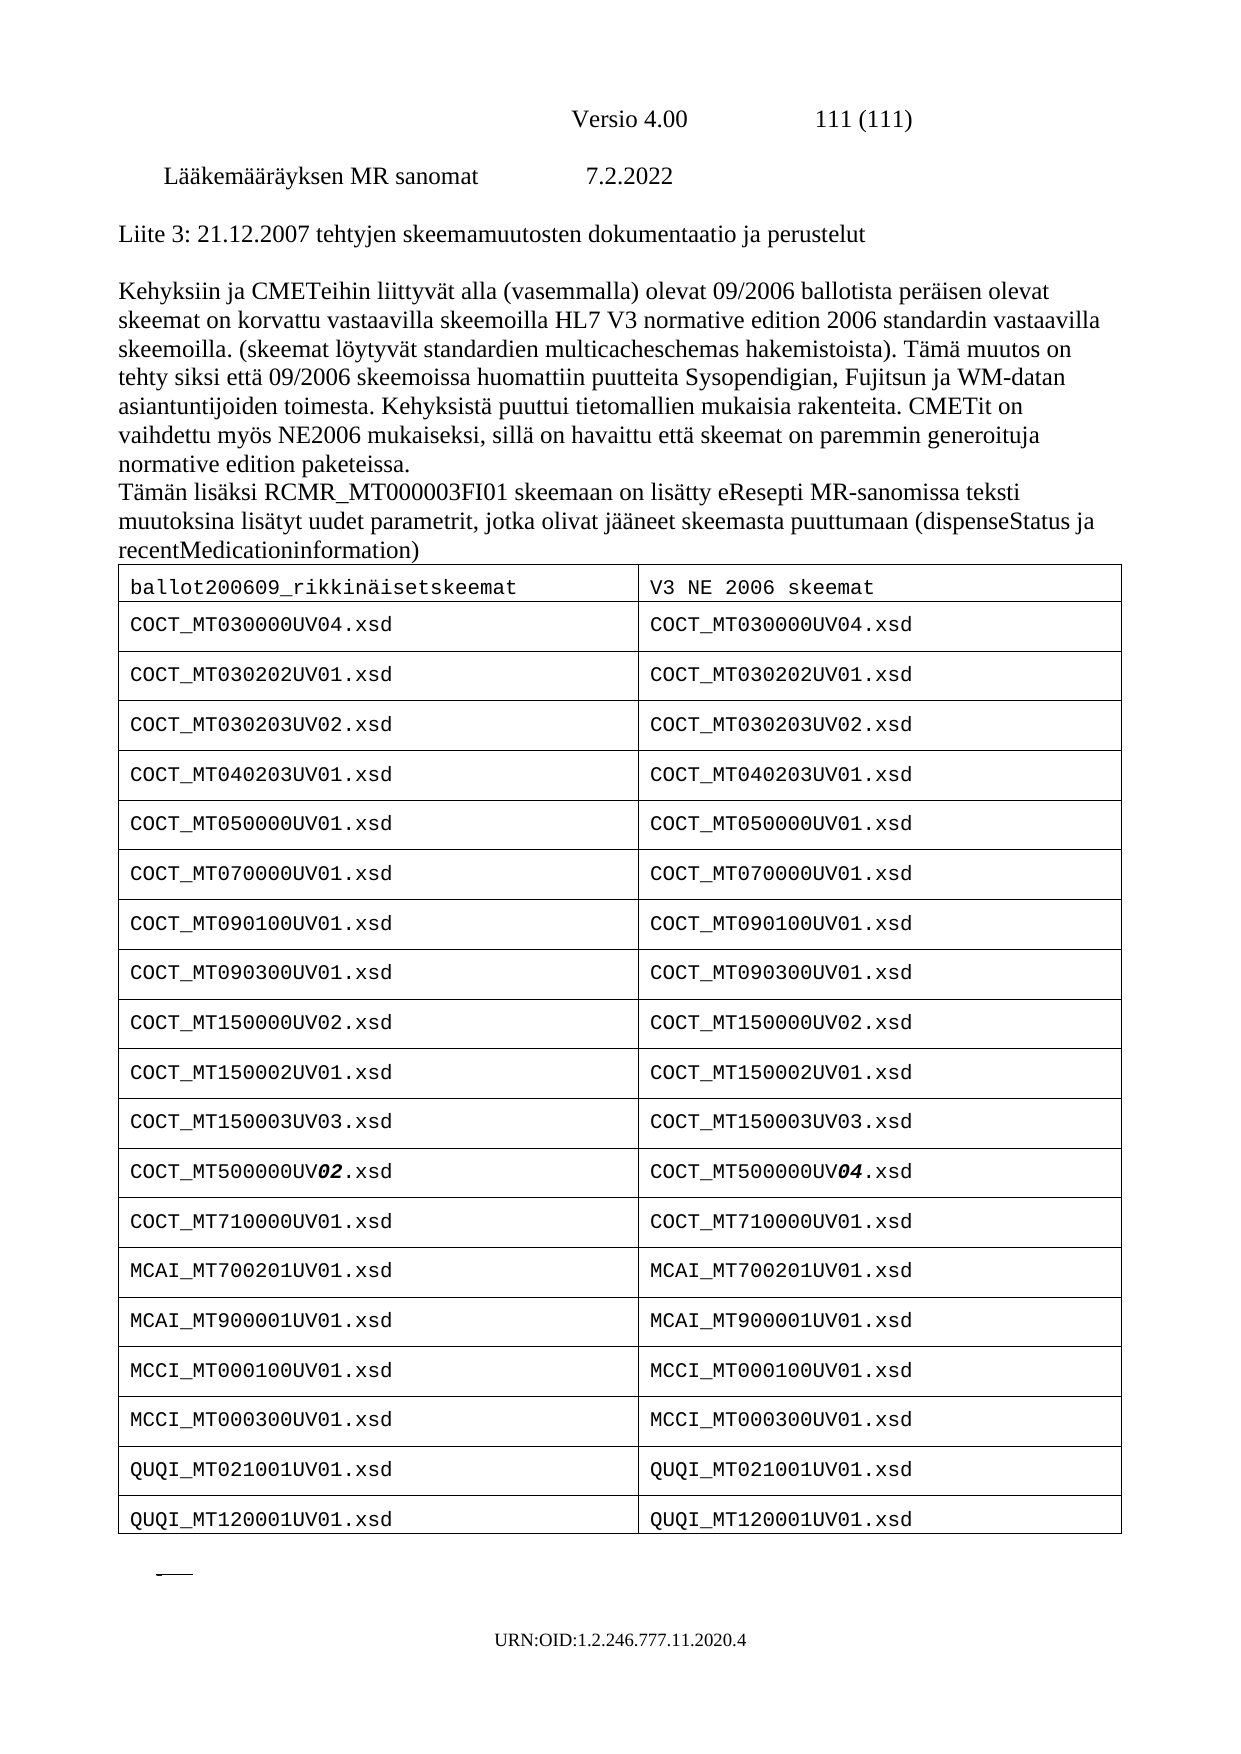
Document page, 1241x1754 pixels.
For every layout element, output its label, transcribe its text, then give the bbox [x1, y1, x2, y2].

text Tämän lisäksi RCMR_MT000003FI01 skeemaan on lisätty eResepti MR-sanomissa teksti muutoksina lisätyt uudet parametrit, jotka olivat jääneet skeemasta puuttumaan (dispenseStatus ja recentMedicationinformation) [118, 477, 1122, 564]
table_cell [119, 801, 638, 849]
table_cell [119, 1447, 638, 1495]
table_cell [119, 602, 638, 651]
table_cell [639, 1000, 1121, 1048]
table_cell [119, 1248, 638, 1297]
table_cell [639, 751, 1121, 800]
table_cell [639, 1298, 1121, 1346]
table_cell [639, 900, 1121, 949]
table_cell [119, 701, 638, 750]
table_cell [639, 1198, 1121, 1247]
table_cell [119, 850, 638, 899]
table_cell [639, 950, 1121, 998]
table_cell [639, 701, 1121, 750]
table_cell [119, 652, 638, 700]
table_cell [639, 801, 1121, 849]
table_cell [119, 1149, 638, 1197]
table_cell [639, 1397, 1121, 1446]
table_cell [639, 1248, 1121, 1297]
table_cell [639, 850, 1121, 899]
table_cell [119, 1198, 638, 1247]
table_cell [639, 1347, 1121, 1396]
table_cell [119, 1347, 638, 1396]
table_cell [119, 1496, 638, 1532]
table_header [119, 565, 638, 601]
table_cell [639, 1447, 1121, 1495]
text Kehyksiin ja CMETeihin liittyvät alla (vasemmalla) olevat 09/2006 ballotista peräisen olevat skeemat on korvattu vastaavilla skeemoilla HL7 V3 normative edition 2006 standardin vastaavilla skeemoilla. (skeemat löytyvät standardien multicacheschemas hakemistoista). Tämä muutos on tehty siksi että 09/2006 skeemoissa huomattiin puutteita Sysopendigian, Fujitsun ja WM-datan asiantuntijoiden toimesta. Kehyksistä puuttui tietomallien mukaisia rakenteita. CMETit on vaihdettu myös NE2006 mukaiseksi, sillä on havaittu että skeemat on paremmin generoituja normative edition paketeissa. [118, 276, 1122, 477]
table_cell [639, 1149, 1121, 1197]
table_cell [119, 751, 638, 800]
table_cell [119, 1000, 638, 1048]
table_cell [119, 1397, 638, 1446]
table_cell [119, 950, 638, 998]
text Liite 3: 21.12.2007 tehtyjen skeemamuutosten dokumentaatio ja perustelut [118, 219, 1122, 247]
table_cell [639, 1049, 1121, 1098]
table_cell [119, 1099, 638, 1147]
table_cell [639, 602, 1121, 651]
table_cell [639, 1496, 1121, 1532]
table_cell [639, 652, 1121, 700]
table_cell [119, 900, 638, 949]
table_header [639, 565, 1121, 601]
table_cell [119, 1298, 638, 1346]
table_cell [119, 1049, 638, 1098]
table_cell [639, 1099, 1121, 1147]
